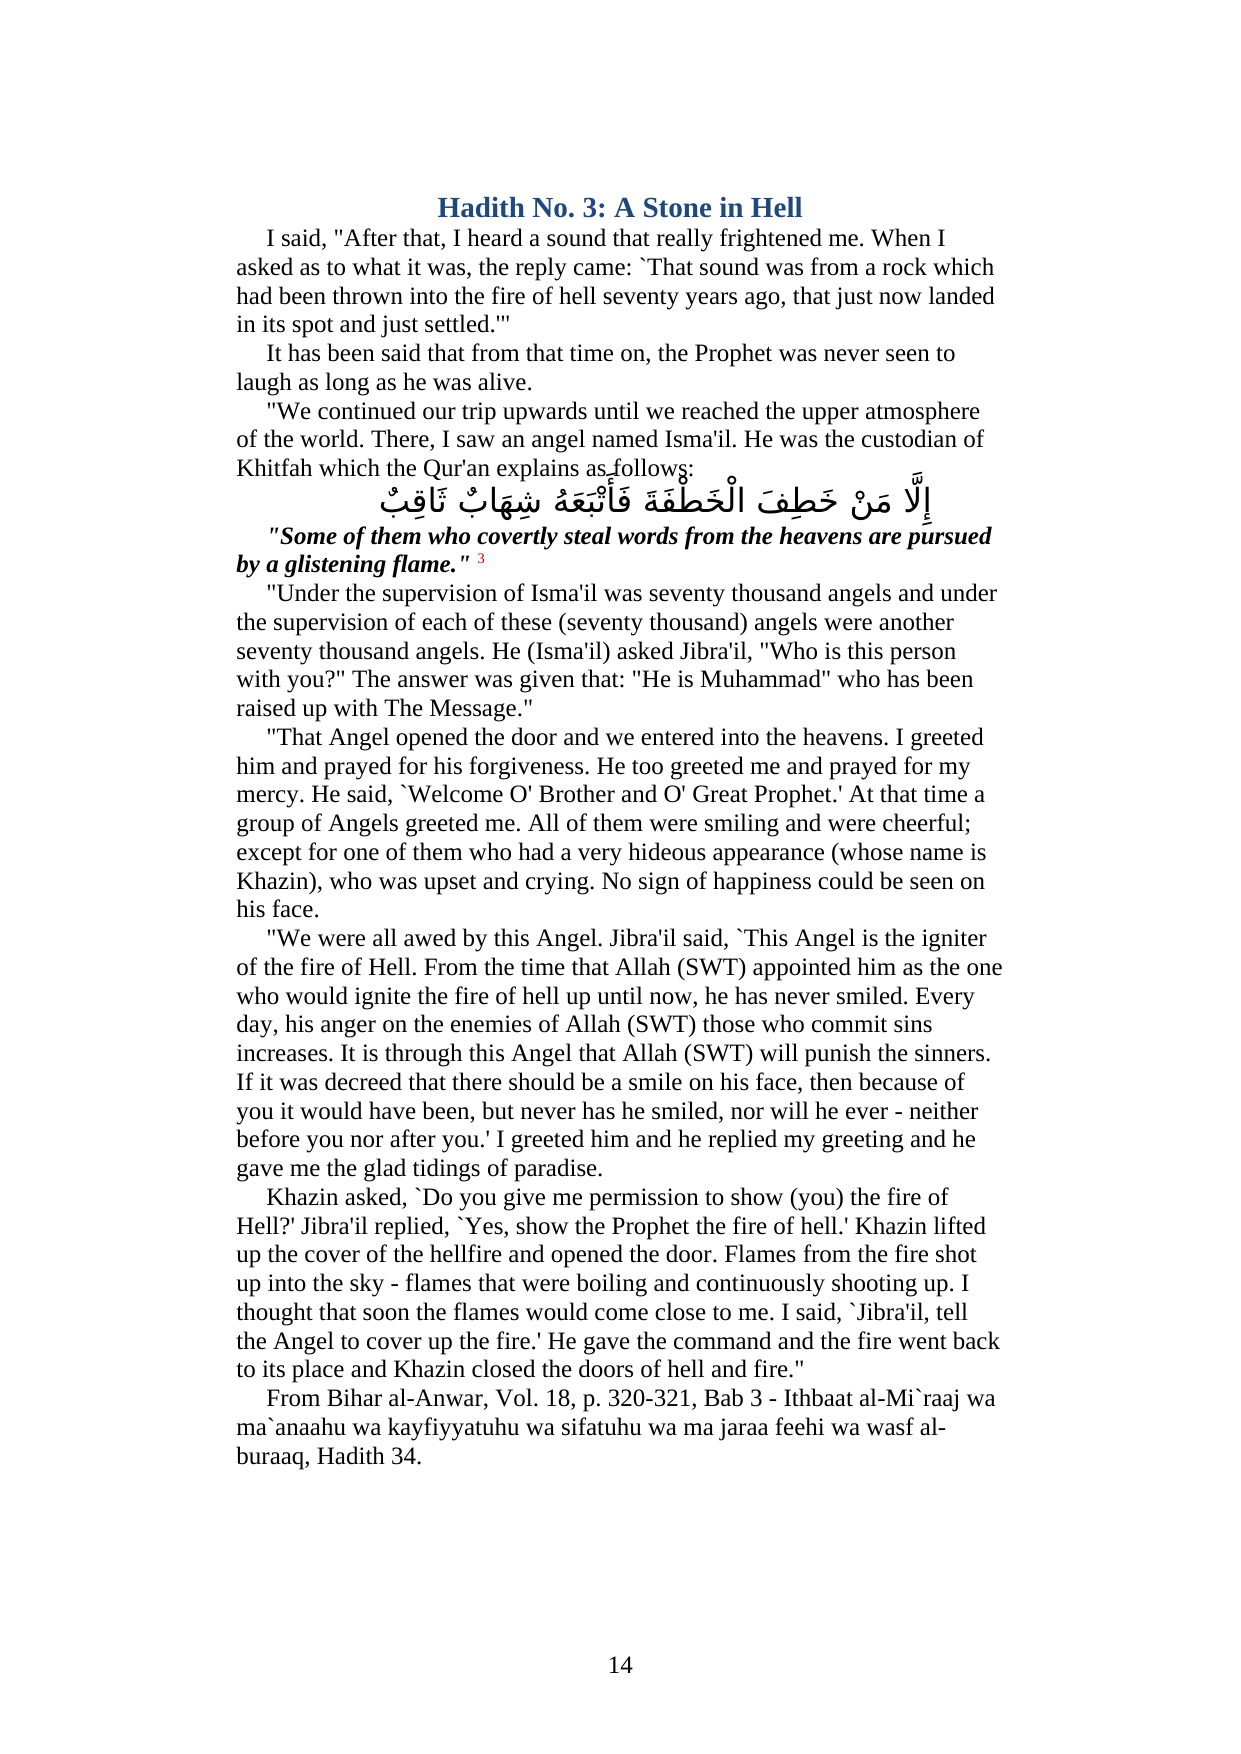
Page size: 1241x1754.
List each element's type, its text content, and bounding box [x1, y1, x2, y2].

text I said, "After that, I heard a sound that really frightened me. When I asked as to what it was, the reply came: `That sound was from a rock which had been thrown into the fire of hell seventy years ago, that just now landed in its spot and just settled.'" [236, 223, 1004, 338]
subtitle Hadith No. 3: A Stone in Hell [236, 190, 1004, 223]
text "We were all awed by this Angel. Jibra'il said, `This Angel is the igniter of the fire of Hell. From the time that Allah (SWT) appointed him as the one who would ignite the fire of hell up until now, he has never smiled. Every day, his anger on the enemies of Allah (SWT) those who commit sins increases. It is through this Angel that Allah (SWT) will punish the sinners. If it was decreed that there should be a smile on his face, then because of you it would have been, but never has he smiled, nor will he ever - neither before you nor after you.' I greeted him and he replied my greeting and he gave me the glad tidings of paradise. [236, 923, 1004, 1182]
text "Under the supervision of Isma'il was seventy thousand angels and under the supervision of each of these (seventy thousand) angels were another seventy thousand angels. He (Isma'il) asked Jibra'il, "Who is this person with you?" The answer was given that: "He is Muhammad" who has been raised up with The Message." [236, 578, 1004, 722]
text It has been said that from that time on, the Prophet was never seen to laugh as long as he was alive. [236, 338, 1004, 396]
text "Some of them who covertly steal words from the heavens are pursued by a glistening flame." 3 [236, 521, 1004, 578]
text From Bihar al-Anwar, Vol. 18, p. 320-321, Bab 3 - Ithbaat al-Mi`raaj wa ma`anaahu wa kayfiyyatuhu wa sifatuhu wa ma jaraa feehi wa wasf al-buraaq, Hadith 34. [236, 1383, 1004, 1469]
text "We continued our trip upwards until we reached the upper atmosphere of the world. There, I saw an angel named Isma'il. He was the custodian of Khitfah which the Qur'an explains as follows: [236, 396, 1004, 482]
text "That Angel opened the door and we entered into the heavens. I greeted him and prayed for his forgiveness. He too greeted me and prayed for my mercy. He said, `Welcome O' Brother and O' Great Prophet.' At that time a group of Angels greeted me. All of them were smiling and were cheerful; except for one of them who had a very hideous appearance (whose name is Khazin), who was upset and crying. No sign of happiness could be seen on his face. [236, 722, 1004, 923]
text Khazin asked, `Do you give me permission to show (you) the fire of Hell?' Jibra'il replied, `Yes, show the Prophet the fire of hell.' Khazin lifted up the cover of the hellfire and opened the door. Flames from the fire shot up into the sky - flames that were boiling and continuously shooting up. I thought that soon the flames would come close to me. I said, `Jibra'il, tell the Angel to cover up the fire.' He gave the command and the fire went back to its place and Khazin closed the doors of hell and fire." [236, 1182, 1004, 1383]
text إِلَّا مَنْ خَطِفَ الْخَطْفَةَ فَأَتْبَعَهُ شِهَابٌ ثَاقِبٌ [236, 482, 1004, 521]
